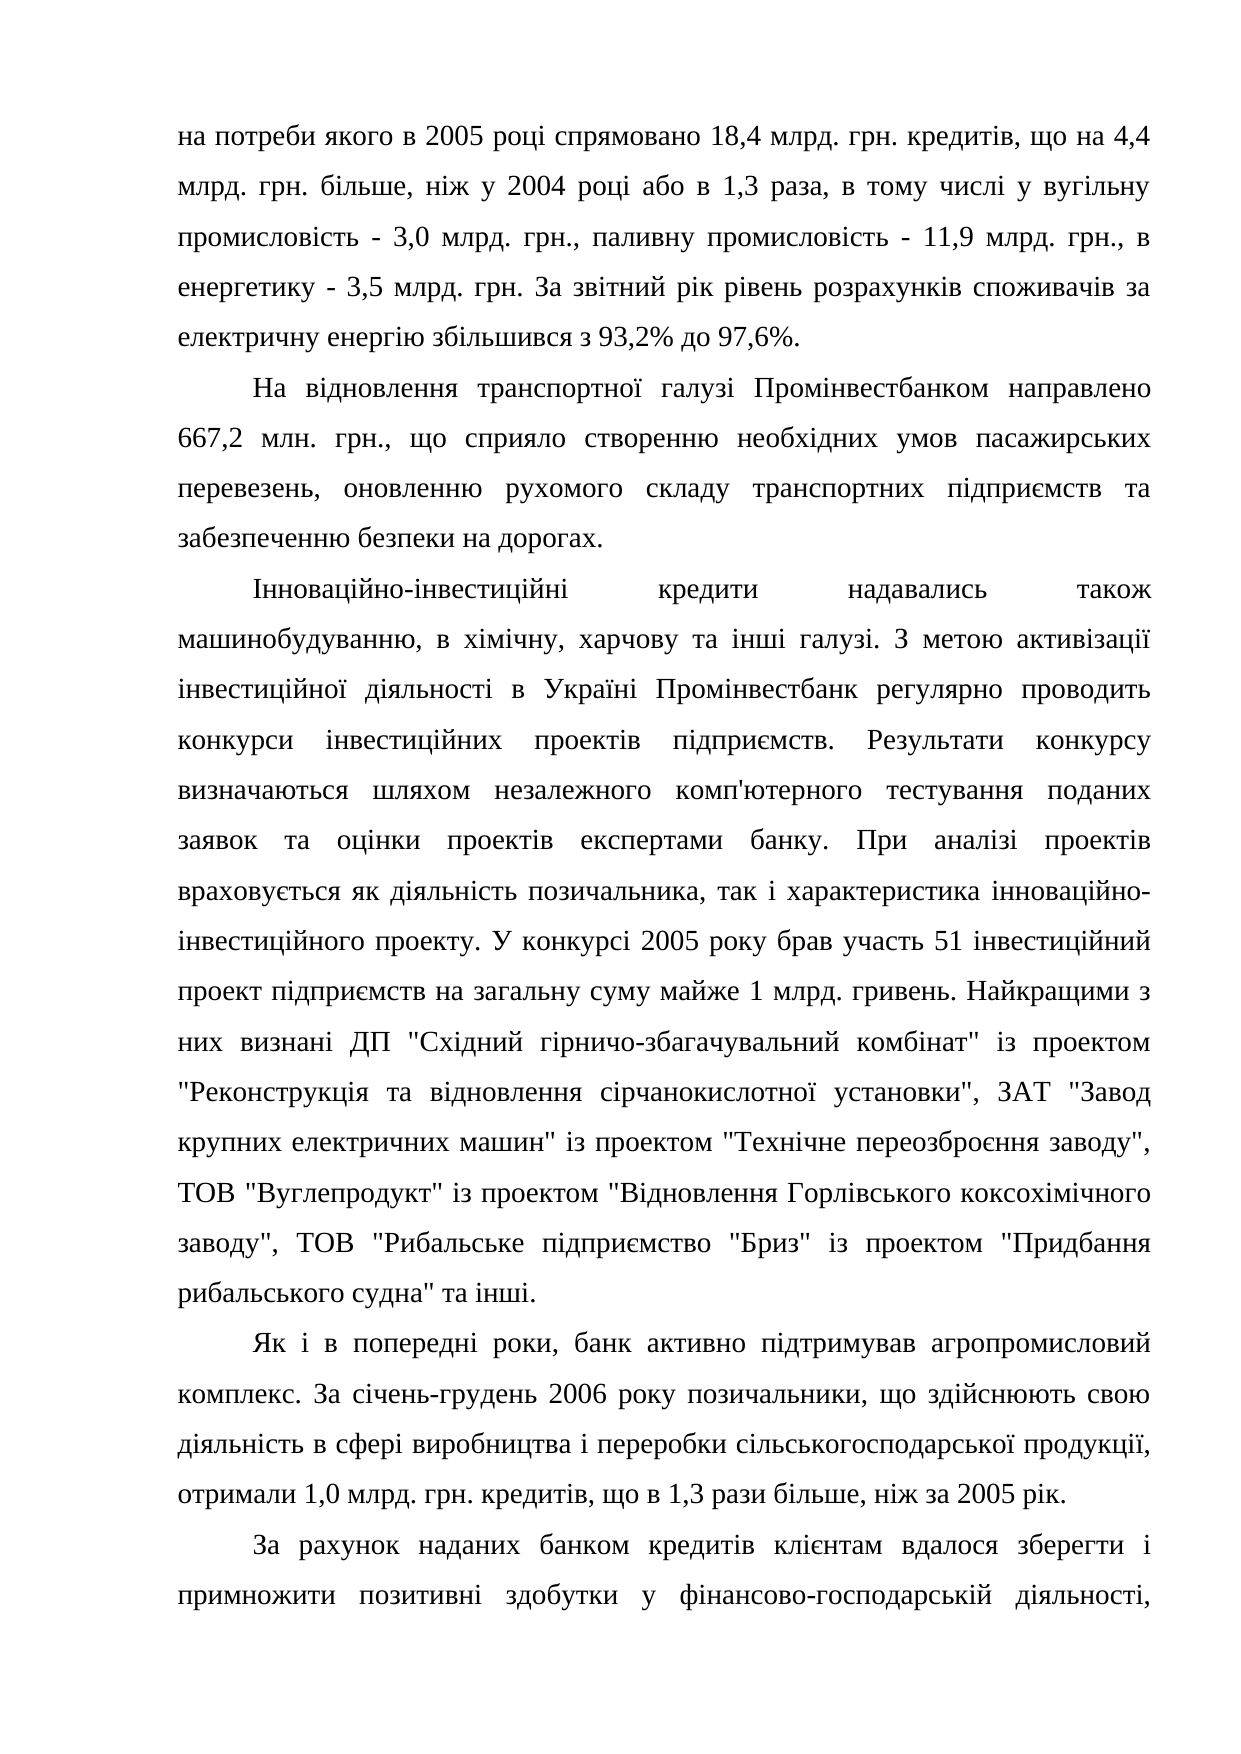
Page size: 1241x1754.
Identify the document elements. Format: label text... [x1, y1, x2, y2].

text На відновлення транспортної галузі Промінвестбанком направлено 667,2 млн. грн., що сприяло створенню необхідних умов пасажирських перевезень, оновленню рухомого складу транспортних підприємств та забезпеченню безпеки на дорогах. [177, 370, 1152, 554]
text Інноваційно-інвестиційні кредити надавались також машинобудуванню, в хімічну, харчову та інші галузі. З метою активізації інвестиційної діяльності в Україні Промінвестбанк регулярно проводить конкурси інвестиційних проектів підприємств. Результати конкурсу визначаються шляхом незалежного комп'ютерного тестування поданих заявок та оцінки проектів експертами банку. При аналізі проектів враховується як діяльність позичальника, так і характеристика інноваційно-інвестиційного проекту. У конкурсі 2005 року брав участь 51 інвестиційний проект підприємств на загальну суму майже 1 млрд. гривень. Найкращими з них визнані ДП "Східний гірничо-збагачувальний комбінат" із проектом "Реконструкція та відновлення сірчанокислотної установки", ЗАТ "Завод крупних електричних машин" із проектом "Технічне переозброєння заводу", ТОВ "Вуглепродукт" із проектом "Відновлення Горлівського коксохімічного заводу", ТОВ "Рибальське підприємство "Бриз" із проектом "Придбання рибальського судна" та інші. [177, 571, 1152, 1309]
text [177, 118, 1152, 353]
text Як і в попередні роки, банк активно підтримував агропромисловий комплекс. За січень-грудень 2006 року позичальники, що здійснюють свою діяльність в сфері виробництва і переробки сільськогосподарської продукції, отримали 1,0 млрд. грн. кредитів, що в 1,3 рази більше, ніж за 2005 рік. [177, 1326, 1152, 1510]
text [177, 1527, 1152, 1611]
